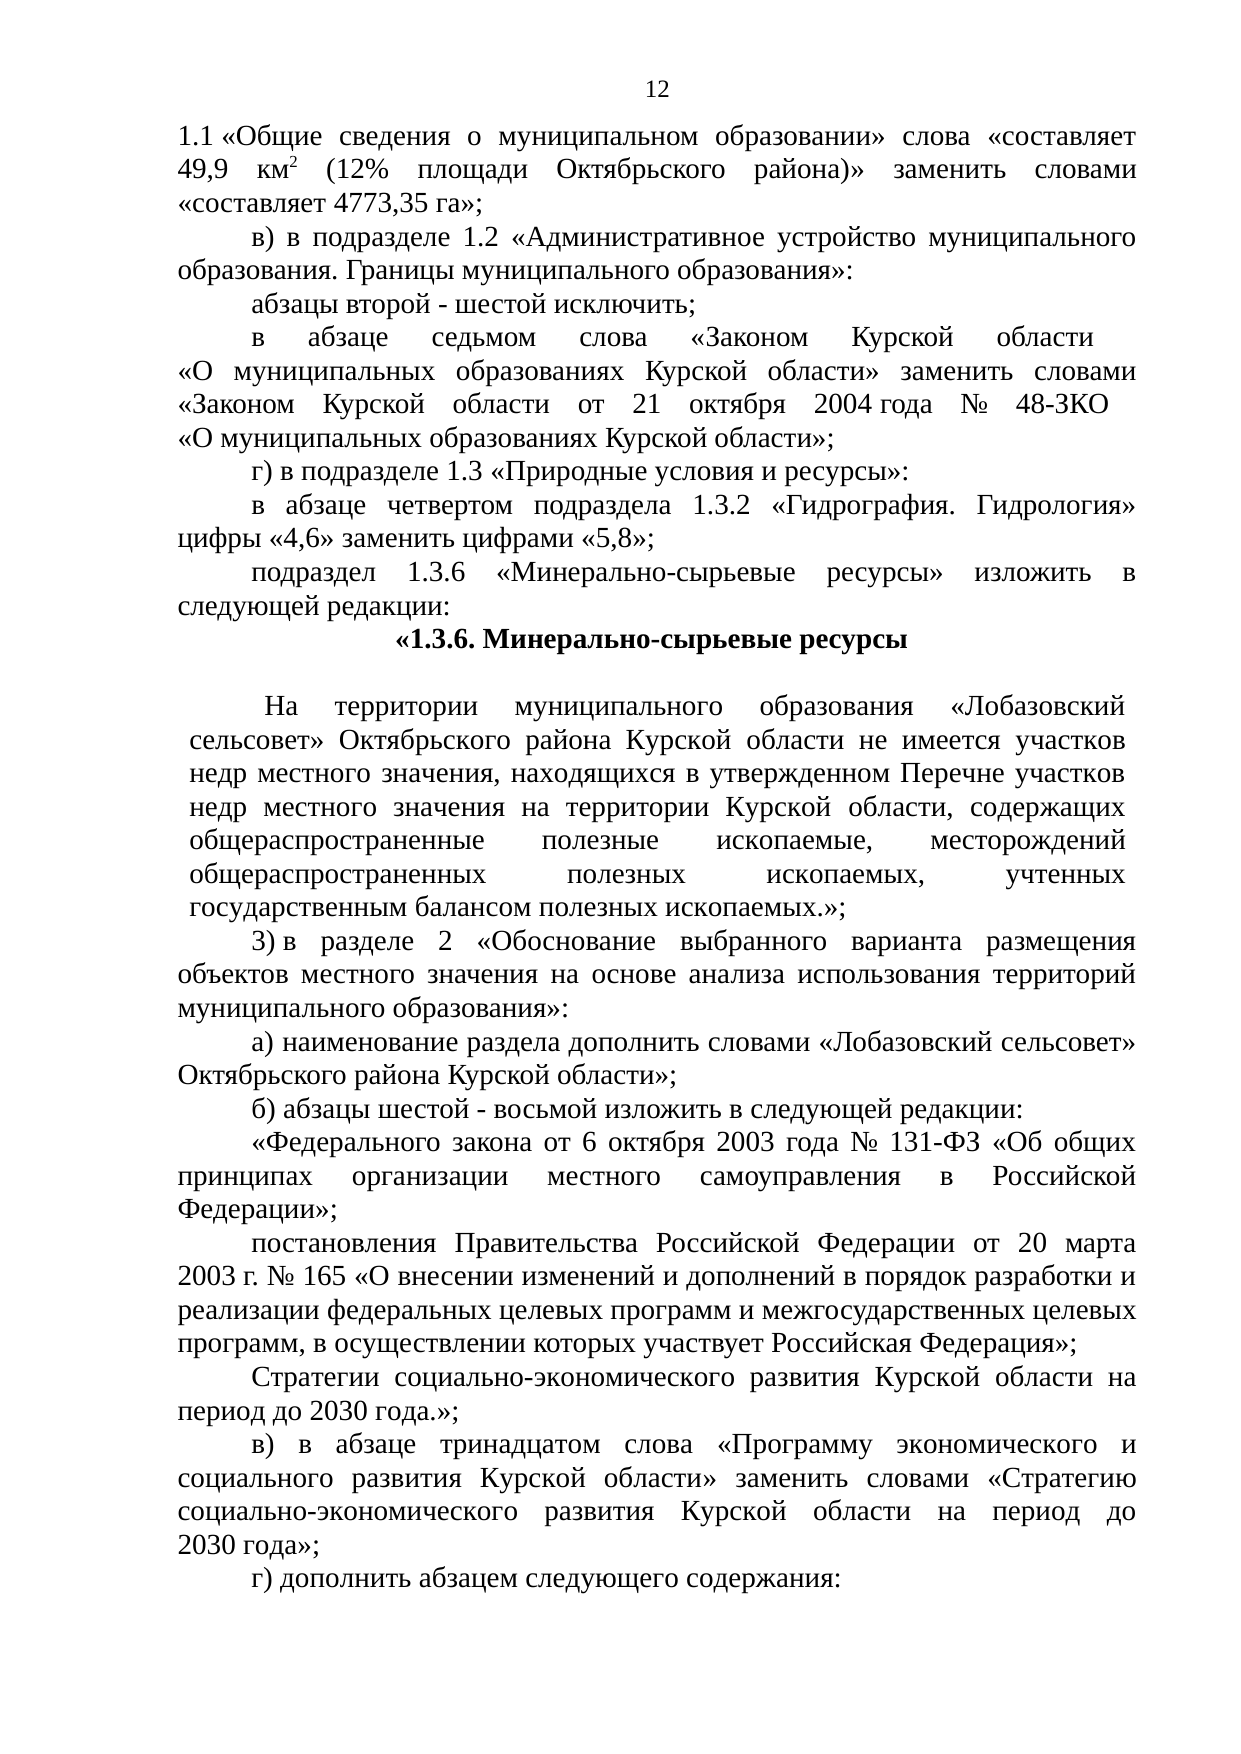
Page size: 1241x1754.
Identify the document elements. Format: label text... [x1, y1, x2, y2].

text б) абзацы шестой - восьмой изложить в следующей редакции: [177, 1091, 1137, 1124]
text г) в подразделе 1.3 «Природные условия и ресурсы»: [177, 453, 1137, 487]
text в) в абзаце тринадцатом слова «Программу экономического и социального развития Курской области» заменить словами «Стратегию социально-экономического развития Курской области на период до 2030 года»; [177, 1426, 1137, 1560]
text в абзаце седьмом слова «Законом Курской области «О муниципальных образованиях Курской области» заменить словами «Законом Курской области от 21 октября 2004 года № 48-ЗКО «О муниципальных образованиях Курской области»; [177, 319, 1137, 453]
text а) наименование раздела дополнить словами «Лобазовский сельсовет» Октябрьского района Курской области»; [177, 1024, 1137, 1091]
text Стратегии социально-экономического развития Курской области на период до 2030 года.»; [177, 1359, 1137, 1426]
text 3) в разделе 2 «Обоснование выбранного варианта размещения объектов местного значения на основе анализа использования территорий муниципального образования»: [177, 923, 1137, 1024]
text в) в подразделе 1.2 «Административное устройство муниципального образования. Границы муниципального образования»: [177, 219, 1137, 286]
text «Федерального закона от 6 октября 2003 года № 131-ФЗ «Об общих принципах организации местного самоуправления в Российской Федерации»; [177, 1124, 1137, 1225]
text На территории муниципального образования «Лобазовский сельсовет» Октябрьского района Курской области не имеется участков недр местного значения, находящихся в утвержденном Перечне участков недр местного значения на территории Курской области, содержащих общераспространенные полезные ископаемые, месторождений общераспространенных полезных ископаемых, учтенных государственным балансом полезных ископаемых.»; [189, 688, 1126, 923]
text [177, 118, 1137, 219]
text в абзаце четвертом подраздела 1.3.2 «Гидрография. Гидрология» цифры «4,6» заменить цифрами «5,8»; [177, 487, 1137, 554]
text г) дополнить абзацем следующего содержания: [177, 1560, 1137, 1594]
text «1.3.6. Минерально-сырьевые ресурсы [177, 621, 1126, 655]
text подраздел 1.3.6 «Минерально-сырьевые ресурсы» изложить в следующей редакции: [177, 554, 1137, 621]
text постановления Правительства Российской Федерации от 20 марта 2003 г. № 165 «О внесении изменений и дополнений в порядок разработки и реализации федеральных целевых программ и межгосударственных целевых программ, в осуществлении которых участвует Российская Федерация»; [177, 1225, 1137, 1359]
text абзацы второй - шестой исключить; [177, 286, 1137, 319]
